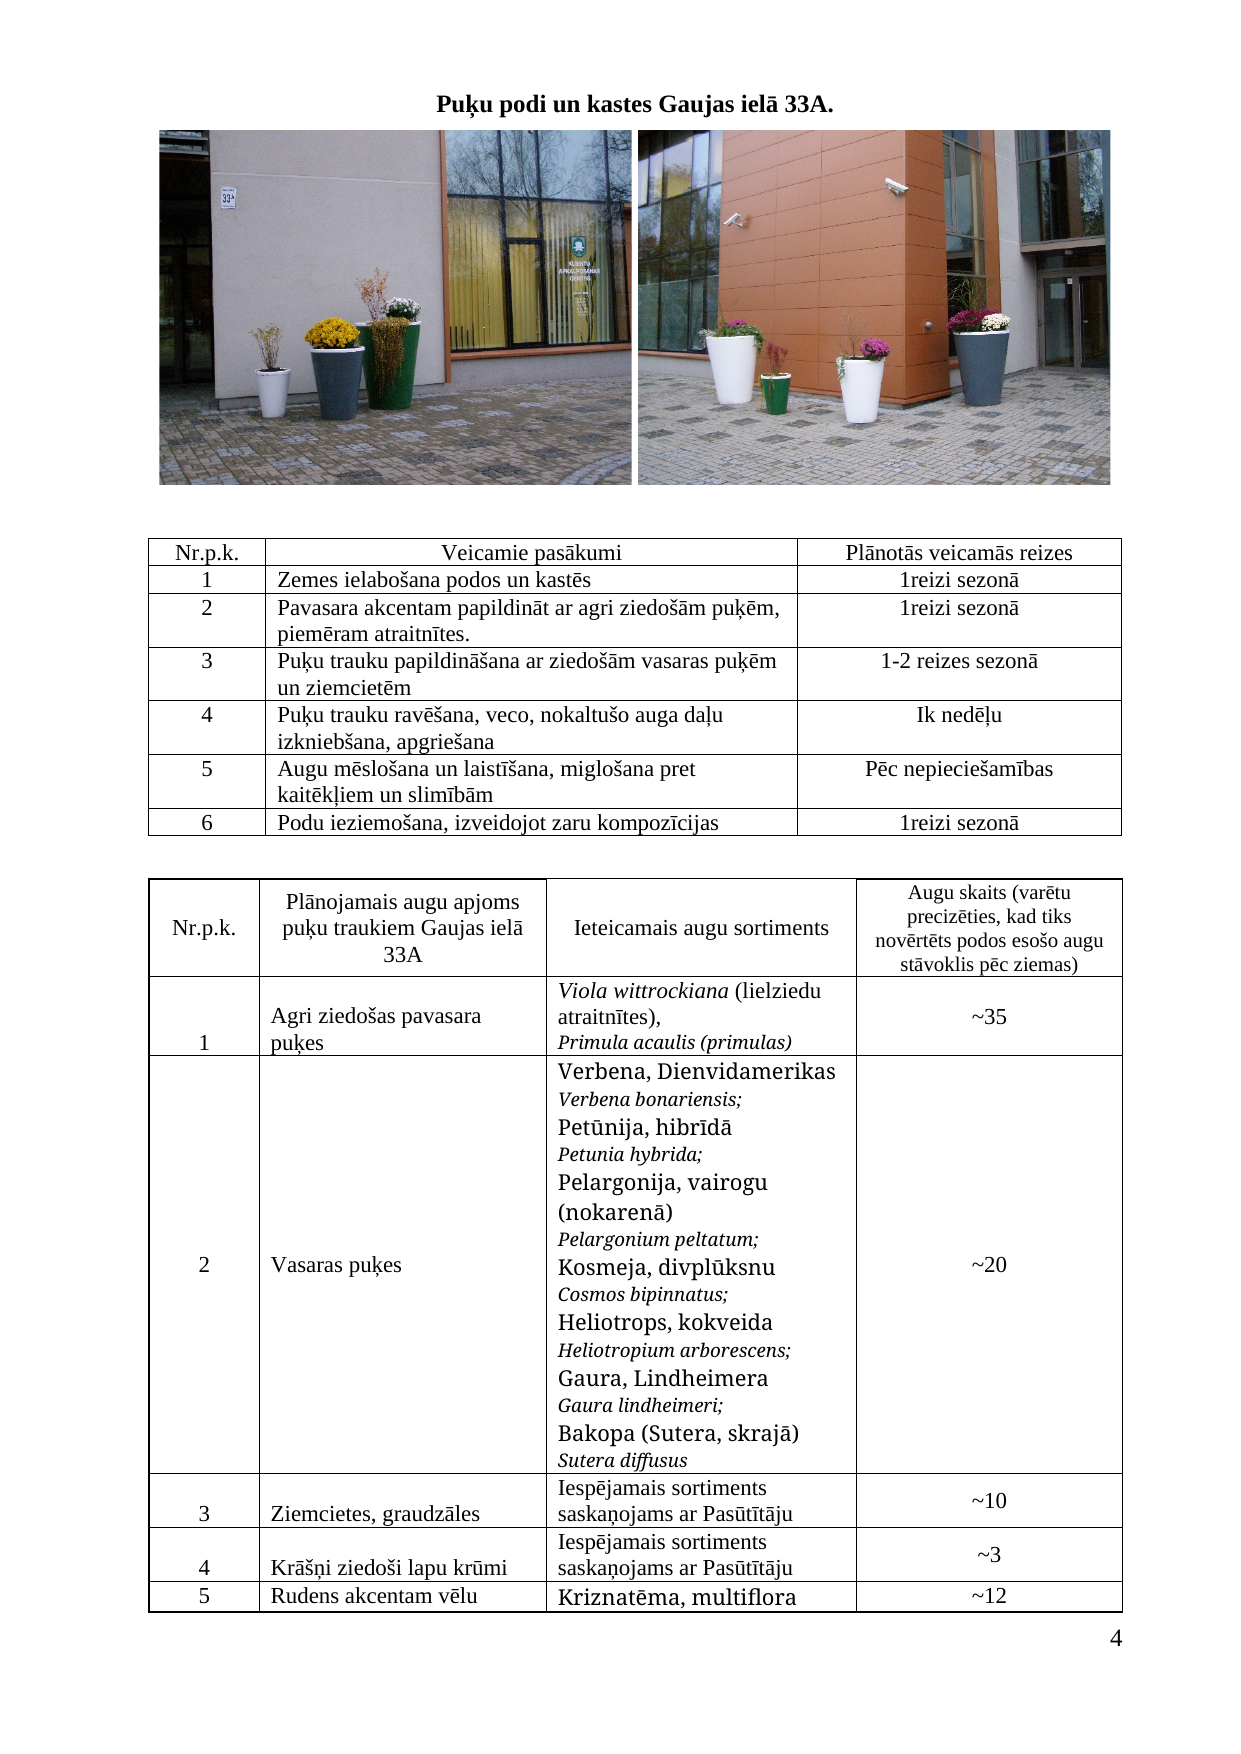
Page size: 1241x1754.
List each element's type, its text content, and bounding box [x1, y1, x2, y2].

table_cell 1 [149, 566, 265, 593]
table_cell 1reizi sezonā [798, 566, 1121, 593]
table_cell Podu ieziemošana, izveidojot zaru kompozīcijas [266, 809, 797, 835]
table_cell 2 [150, 1056, 259, 1473]
table_header Plānotās veicamās reizes [798, 539, 1121, 565]
table_header Veicamie pasākumi [266, 539, 797, 565]
table_header Nr.p.k. [150, 880, 259, 976]
table_cell Iespējamais sortiments saskaņojams ar Pasūtītāju [547, 1474, 856, 1527]
table_cell Verbena, Dienvidamerikas Verbena bonariensis; Petūnija, hibrīdā Petunia hybrida; Pelargonija, vairogu (nokarenā) Pelargonium peltatum; Kosmeja, divplūksnu Cosmos bipinnatus; Heliotrops, kokveida Heliotropium arborescens; Gaura, Lindheimera Gaura lindheimeri; Bakopa (Sutera, skrajā) Sutera diffusus [547, 1056, 856, 1473]
table_cell ~3 [857, 1528, 1122, 1581]
table_cell Vasaras puķes [260, 1056, 546, 1473]
table_cell ~20 [857, 1056, 1122, 1473]
table_header Ieteicamais augu sortiments [547, 879, 856, 976]
table_cell Agri ziedošas pavasara puķes [260, 977, 546, 1055]
table_cell Pavasara akcentam papildināt ar agri ziedošām puķēm, piemēram atraitnītes. [266, 594, 797, 647]
table_cell 1 [150, 977, 259, 1055]
picture [638, 130, 1111, 485]
table_cell Puķu trauku papildināšana ar ziedošām vasaras puķēm un ziemcietēm [266, 648, 797, 700]
table_cell 2 [149, 594, 265, 647]
table_cell 1reizi sezonā [798, 594, 1121, 647]
table_cell ~10 [857, 1474, 1122, 1527]
table_cell 6 [149, 809, 265, 835]
table_cell Krāšņi ziedoši lapu krūmi [260, 1528, 546, 1581]
table_cell Zemes ielabošana podos un kastēs [266, 566, 797, 593]
table_cell Iespējamais sortiments saskaņojams ar Pasūtītāju [547, 1528, 856, 1581]
table_cell 5 [149, 755, 265, 808]
table_cell 1reizi sezonā [798, 809, 1121, 835]
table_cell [547, 1582, 856, 1611]
table_cell Ziemcietes, graudzāles [260, 1474, 546, 1527]
table_cell Viola wittrockiana (lielziedu atraitnītes), Primula acaulis (primulas) [547, 977, 856, 1055]
table_cell 4 [149, 701, 265, 754]
table_cell 3 [150, 1474, 259, 1527]
table_header Plānojamais augu apjoms puķu traukiem Gaujas ielā 33A [260, 880, 546, 976]
table_header Augu skaits (varētu precizēties, kad tiks novērtēts podos esošo augu stāvoklis pēc ziemas) [857, 880, 1122, 976]
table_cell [260, 1582, 546, 1611]
table_cell 3 [149, 648, 265, 700]
table_cell Puķu trauku ravēšana, veco, nokaltušo auga daļu izkniebšana, apgriešana [266, 701, 797, 754]
text Puķu podi un kastes Gaujas ielā 33A. [148, 89, 1122, 117]
table_cell Augu mēslošana un laistīšana, miglošana pret kaitēkļiem un slimībām [266, 755, 797, 808]
table_cell ~12 [857, 1582, 1122, 1611]
table_cell Ik nedēļu [798, 701, 1121, 754]
table_cell 1-2 reizes sezonā [798, 648, 1121, 700]
table_cell 5 [150, 1582, 259, 1611]
table_cell Pēc nepieciešamības [798, 755, 1121, 808]
table_cell ~35 [857, 977, 1122, 1055]
table_cell 4 [150, 1528, 259, 1581]
picture [159, 130, 632, 485]
table_header Nr.p.k. [149, 539, 265, 565]
